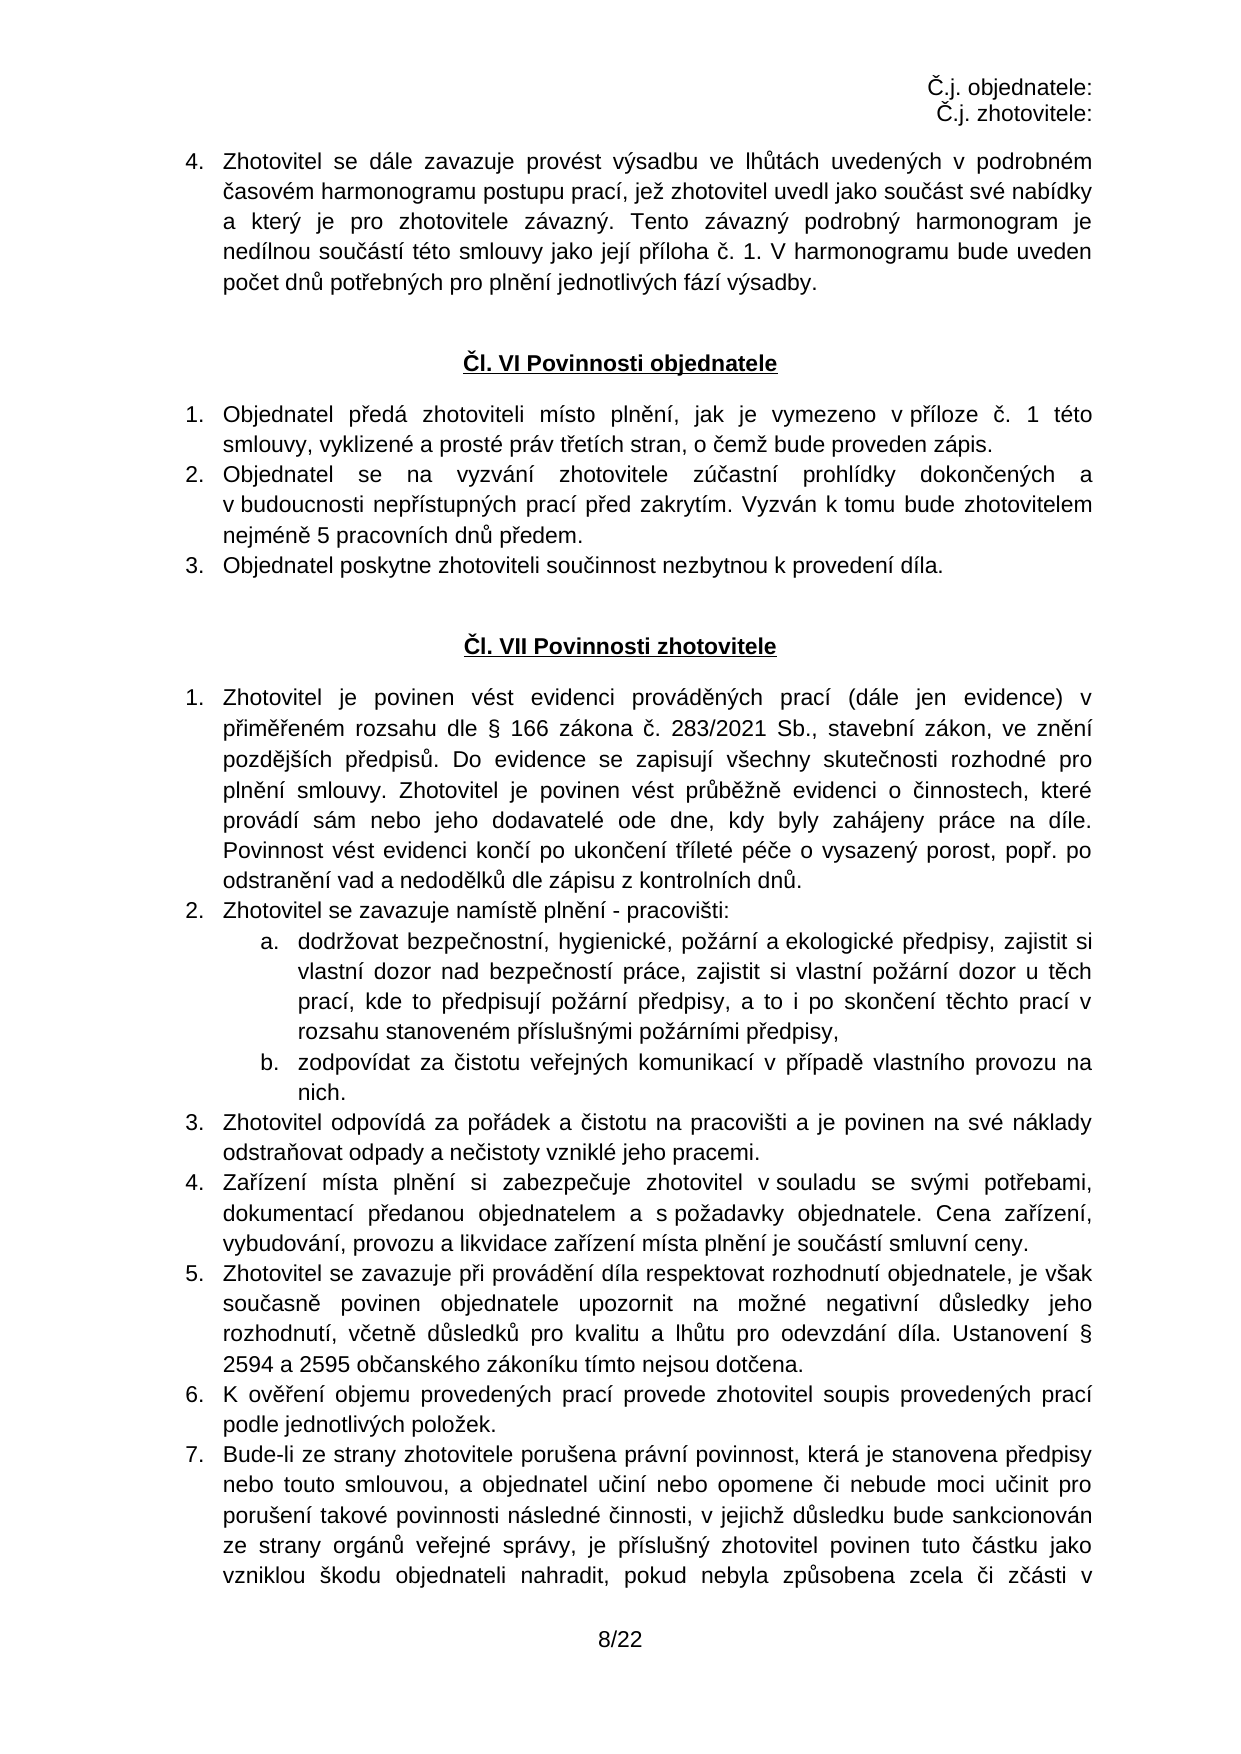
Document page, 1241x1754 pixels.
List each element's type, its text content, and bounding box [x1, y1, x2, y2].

list Zhotovitel se zavazuje namístě plnění - pracovišti: [185, 897, 1093, 924]
text Čl. VI Povinnosti objednatele [148, 350, 1093, 376]
text Čl. VII Povinnosti zhotovitele [148, 633, 1093, 659]
list Zhotovitel se dále zavazuje provést výsadbu ve lhůtách uvedených v podrobném časovém harmonogramu postupu prací, jež zhotovitel uvedl jako součást své nabídky a který je pro zhotovitele závazný. Tento závazný podrobný harmonogram je nedílnou součástí této smlouvy jako její příloha č. 1. V harmonogramu bude uveden počet dnů potřebných pro plnění jednotlivých fází výsadby. [185, 148, 1093, 295]
list K ověření objemu provedených prací provede zhotovitel soupis provedených prací podle jednotlivých položek. [185, 1381, 1093, 1437]
list Objednatel poskytne zhotoviteli součinnost nezbytnou k provedení díla. [185, 552, 1093, 578]
list Zařízení místa plnění si zabezpečuje zhotovitel v souladu se svými potřebami, dokumentací předanou objednatelem a s požadavky objednatele. Cena zařízení, vybudování, provozu a likvidace zařízení místa plnění je součástí smluvní ceny. [185, 1169, 1093, 1256]
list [185, 1441, 1093, 1588]
list Zhotovitel odpovídá za pořádek a čistotu na pracovišti a je povinen na své náklady odstraňovat odpady a nečistoty vzniklé jeho pracemi. [185, 1109, 1093, 1166]
list Objednatel předá zhotoviteli místo plnění, jak je vymezeno v příloze č. 1 této smlouvy, vyklizené a prosté práv třetích stran, o čemž bude proveden zápis. [185, 401, 1093, 457]
list Zhotovitel se zavazuje při provádění díla respektovat rozhodnutí objednatele, je však současně povinen objednatele upozornit na možné negativní důsledky jeho rozhodnutí, včetně důsledků pro kvalitu a lhůtu pro odevzdání díla. Ustanovení § 2594 a 2595 občanského zákoníku tímto nejsou dotčena. [185, 1260, 1093, 1377]
list Zhotovitel je povinen vést evidenci prováděných prací (dále jen evidence) v přiměřeném rozsahu dle § 166 zákona č. 283/2021 Sb., stavební zákon, ve znění pozdějších předpisů. Do evidence se zapisují všechny skutečnosti rozhodné pro plnění smlouvy. Zhotovitel je povinen vést průběžně evidenci o činnostech, které provádí sám nebo jeho dodavatelé ode dne, kdy byly zahájeny práce na díle. Povinnost vést evidenci končí po ukončení tříleté péče o vysazený porost, popř. po odstranění vad a nedodělků dle zápisu z kontrolních dnů. [185, 684, 1093, 894]
list zodpovídat za čistotu veřejných komunikací v případě vlastního provozu na nich. [260, 1048, 1093, 1105]
list Objednatel se na vyzvání zhotovitele zúčastní prohlídky dokončených a v budoucnosti nepřístupných prací před zakrytím. Vyzván k tomu bude zhotovitelem nejméně 5 pracovních dnů předem. [185, 461, 1093, 548]
list dodržovat bezpečnostní, hygienické, požární a ekologické předpisy, zajistit si vlastní dozor nad bezpečností práce, zajistit si vlastní požární dozor u těch prací, kde to předpisují požární předpisy, a to i po skončení těchto prací v rozsahu stanoveném příslušnými požárními předpisy, [260, 928, 1093, 1045]
